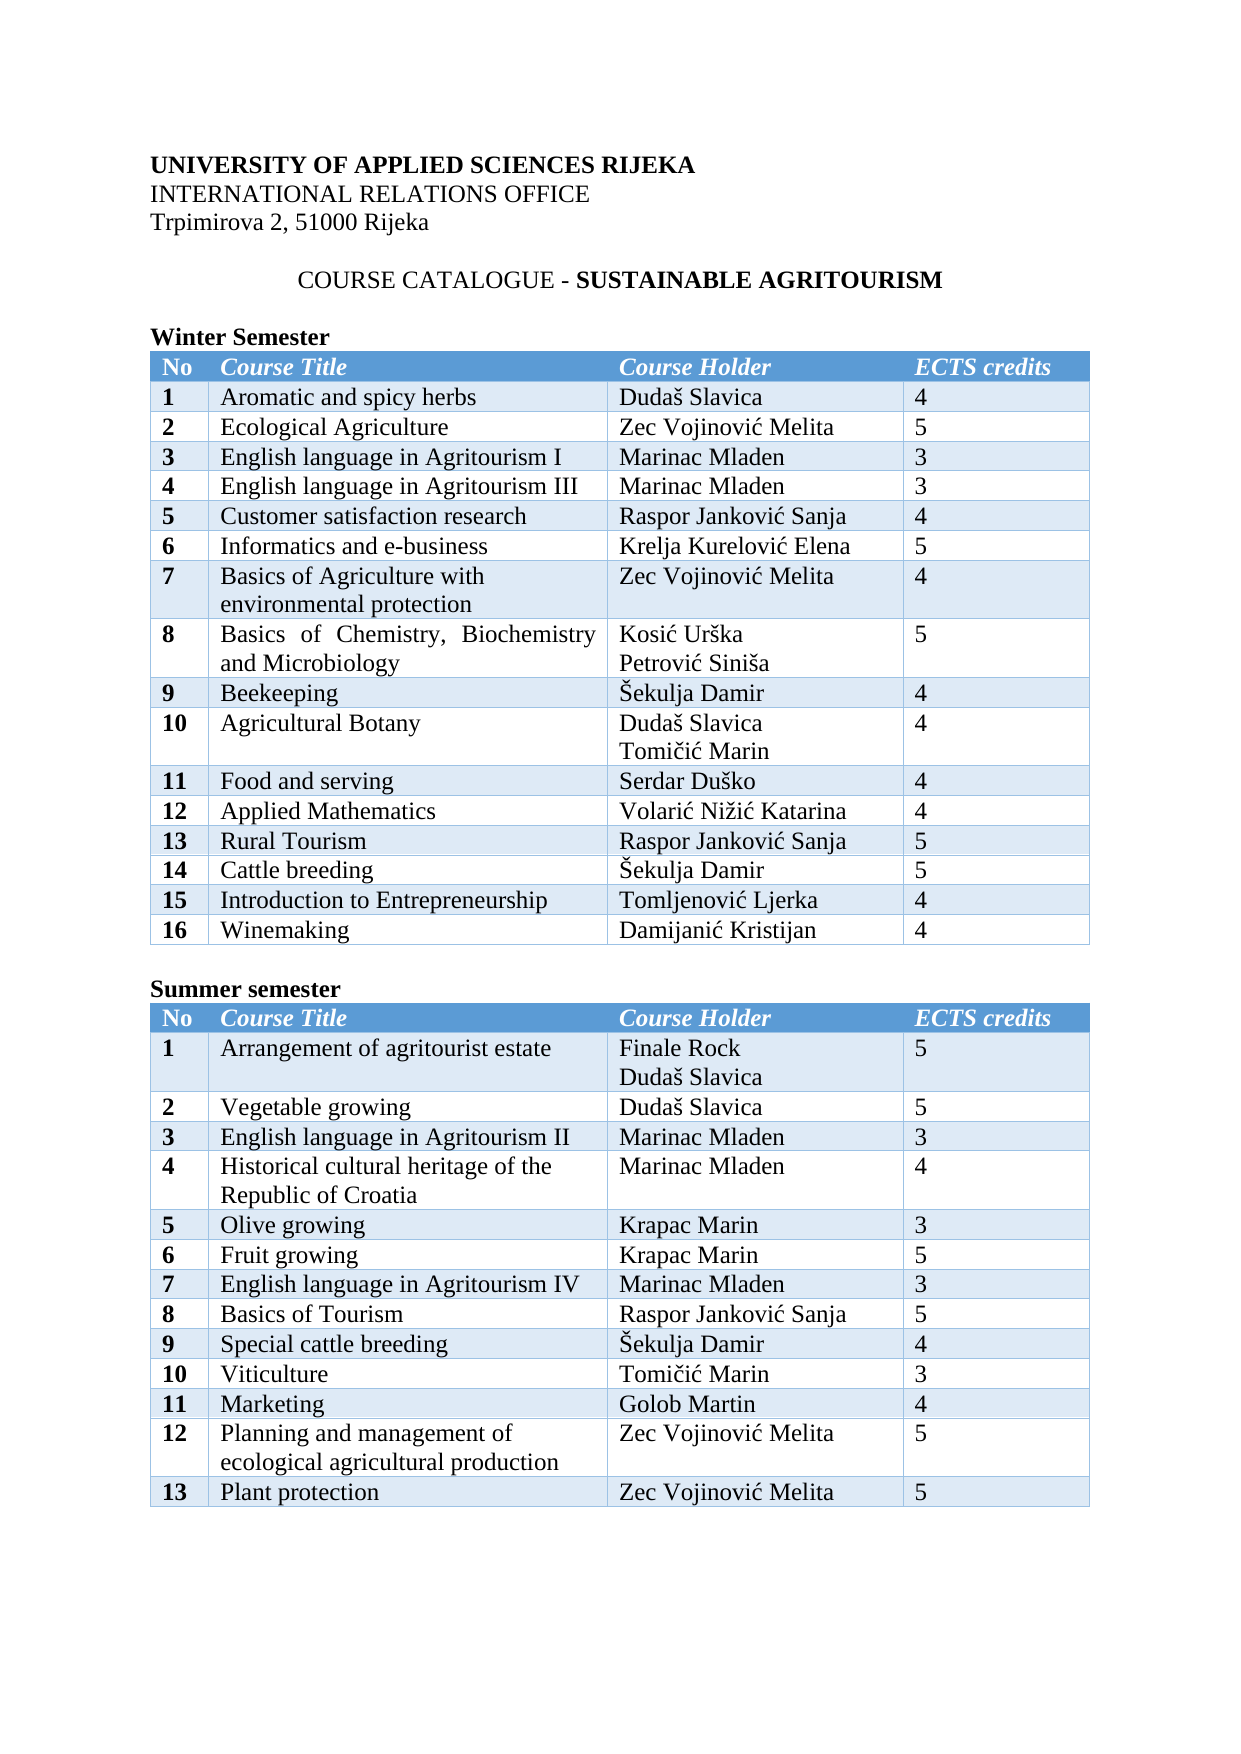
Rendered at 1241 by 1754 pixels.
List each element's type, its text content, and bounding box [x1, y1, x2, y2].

table_cell 4 [904, 885, 1089, 914]
table_cell 3 [904, 471, 1089, 500]
text INTERNATIONAL RELATIONS OFFICE [150, 179, 1090, 207]
table_cell Plant protection [209, 1477, 607, 1506]
table_cell 5 [904, 1092, 1089, 1121]
table_cell Tomljenović Ljerka [608, 885, 903, 914]
table_cell Basics of Chemistry, Biochemistry and Microbiology [209, 619, 607, 677]
table_cell Viticulture [209, 1359, 607, 1388]
text Summer semester [150, 974, 1090, 1002]
table_cell Agricultural Botany [209, 708, 607, 765]
table_cell 7 [151, 1270, 208, 1298]
table_cell Damijanić Kristijan [608, 915, 903, 944]
table_header Course Title [209, 352, 607, 381]
table_cell Dudaš Slavica [608, 1092, 903, 1121]
table_cell 11 [151, 766, 208, 795]
table_cell 5 [904, 412, 1089, 441]
table_cell 4 [904, 915, 1089, 944]
table_cell 5 [904, 1299, 1089, 1328]
table_cell 15 [151, 885, 208, 914]
table_cell 16 [151, 915, 208, 944]
table_cell Beekeeping [209, 678, 607, 707]
table_cell English language in Agritourism IV [209, 1270, 607, 1298]
table_cell 4 [151, 1151, 208, 1209]
table_cell Šekulja Damir [608, 1329, 903, 1358]
table_cell 3 [904, 1270, 1089, 1298]
table_cell Aromatic and spicy herbs [209, 382, 607, 411]
table_cell Marinac Mladen [608, 1122, 903, 1150]
table_cell Introduction to Entrepreneurship [209, 885, 607, 914]
table_cell English language in Agritourism II [209, 1122, 607, 1150]
table_cell Raspor Janković Sanja [608, 501, 903, 530]
table_cell Planning and management of ecological agricultural production [209, 1419, 607, 1476]
table_cell Customer satisfaction research [209, 501, 607, 530]
table_cell 3 [904, 1210, 1089, 1239]
table_cell 3 [904, 442, 1089, 470]
table_cell Marinac Mladen [608, 442, 903, 470]
table_cell Marinac Mladen [608, 471, 903, 500]
table_cell Kosić Urška Petrović Siniša [608, 619, 903, 677]
table_cell English language in Agritourism III [209, 471, 607, 500]
table_cell 2 [151, 412, 208, 441]
table_cell Informatics and e-business [209, 531, 607, 560]
table_cell Finale Rock Dudaš Slavica [608, 1033, 903, 1091]
table_cell 1 [151, 1033, 208, 1091]
table_cell Marketing [209, 1389, 607, 1417]
table_cell 3 [151, 442, 208, 470]
table_cell English language in Agritourism I [209, 442, 607, 470]
table_cell Cattle breeding [209, 856, 607, 884]
table_cell 4 [904, 796, 1089, 825]
table_header Course Holder [608, 1004, 903, 1032]
table_cell 4 [904, 708, 1089, 765]
table_cell 2 [151, 1092, 208, 1121]
table_cell Historical cultural heritage of the Republic of Croatia [209, 1151, 607, 1209]
table_cell 5 [904, 619, 1089, 677]
table_cell Golob Martin [608, 1389, 903, 1417]
text Winter Semester [150, 322, 1090, 351]
table_cell 14 [151, 856, 208, 884]
text UNIVERSITY OF APPLIED SCIENCES RIJEKA [150, 150, 1090, 179]
table_cell Zec Vojinović Melita [608, 1477, 903, 1506]
table_cell Raspor Janković Sanja [608, 1299, 903, 1328]
table_cell Ecological Agriculture [209, 412, 607, 441]
table_cell Tomičić Marin [608, 1359, 903, 1388]
table_cell 5 [904, 1033, 1089, 1091]
table_cell Dudaš Slavica Tomičić Marin [608, 708, 903, 765]
table_cell 4 [904, 501, 1089, 530]
table_cell Krapac Marin [608, 1210, 903, 1239]
table_cell Zec Vojinović Melita [608, 412, 903, 441]
text COURSE CATALOGUE - SUSTAINABLE AGRITOURISM [150, 265, 1090, 294]
table_cell Winemaking [209, 915, 607, 944]
table_cell 12 [151, 796, 208, 825]
table_cell 10 [151, 708, 208, 765]
table_cell 6 [151, 1240, 208, 1268]
table_cell Fruit growing [209, 1240, 607, 1268]
table_cell Dudaš Slavica [608, 382, 903, 411]
table_cell Raspor Janković Sanja [608, 826, 903, 854]
table_cell 13 [151, 1477, 208, 1506]
table_cell 9 [151, 1329, 208, 1358]
table_cell 5 [904, 1477, 1089, 1506]
table_cell 3 [904, 1359, 1089, 1388]
table_cell 5 [151, 501, 208, 530]
table_cell Krelja Kurelović Elena [608, 531, 903, 560]
table_cell 8 [151, 619, 208, 677]
table_cell Krapac Marin [608, 1240, 903, 1268]
table_cell 10 [151, 1359, 208, 1388]
table_cell 11 [151, 1389, 208, 1417]
table_cell 5 [904, 856, 1089, 884]
table_header No [151, 1004, 208, 1032]
table_cell 8 [151, 1299, 208, 1328]
table_cell 5 [151, 1210, 208, 1239]
table_cell Šekulja Damir [608, 678, 903, 707]
table_cell 4 [904, 1329, 1089, 1358]
table_cell 1 [151, 382, 208, 411]
table_header ECTS credits [904, 1004, 1089, 1032]
table_cell 12 [151, 1419, 208, 1476]
table_cell 9 [151, 678, 208, 707]
table_cell Vegetable growing [209, 1092, 607, 1121]
table_cell Applied Mathematics [209, 796, 607, 825]
table_cell 4 [904, 766, 1089, 795]
table_cell 5 [904, 531, 1089, 560]
table_cell 4 [904, 678, 1089, 707]
table_header No [151, 352, 208, 381]
table_cell 4 [904, 1151, 1089, 1209]
table_cell 4 [904, 382, 1089, 411]
table_cell Food and serving [209, 766, 607, 795]
table_cell Serdar Duško [608, 766, 903, 795]
table_cell Arrangement of agritourist estate [209, 1033, 607, 1091]
table_cell Olive growing [209, 1210, 607, 1239]
table_cell 4 [904, 1389, 1089, 1417]
table_cell 4 [904, 561, 1089, 618]
table_cell Basics of Tourism [209, 1299, 607, 1328]
table_header Course Title [209, 1004, 607, 1032]
table_cell Special cattle breeding [209, 1329, 607, 1358]
table_cell Zec Vojinović Melita [608, 1419, 903, 1476]
table_cell Marinac Mladen [608, 1151, 903, 1209]
table_header ECTS credits [904, 352, 1089, 381]
table_cell Basics of Agriculture with environmental protection [209, 561, 607, 618]
table_cell Volarić Nižić Katarina [608, 796, 903, 825]
table_cell Marinac Mladen [608, 1270, 903, 1298]
table_cell Šekulja Damir [608, 856, 903, 884]
table_cell 6 [151, 531, 208, 560]
table_header Course Holder [608, 352, 903, 381]
table_cell 3 [151, 1122, 208, 1150]
table_cell 13 [151, 826, 208, 854]
table_cell Rural Tourism [209, 826, 607, 854]
table_cell 7 [151, 561, 208, 618]
table_cell Zec Vojinović Melita [608, 561, 903, 618]
table_cell 5 [904, 1419, 1089, 1476]
table_cell 5 [904, 1240, 1089, 1268]
text Trpimirova 2, 51000 Rijeka [150, 207, 1090, 236]
table_cell 5 [904, 826, 1089, 854]
table_cell 3 [904, 1122, 1089, 1150]
table_cell 4 [151, 471, 208, 500]
